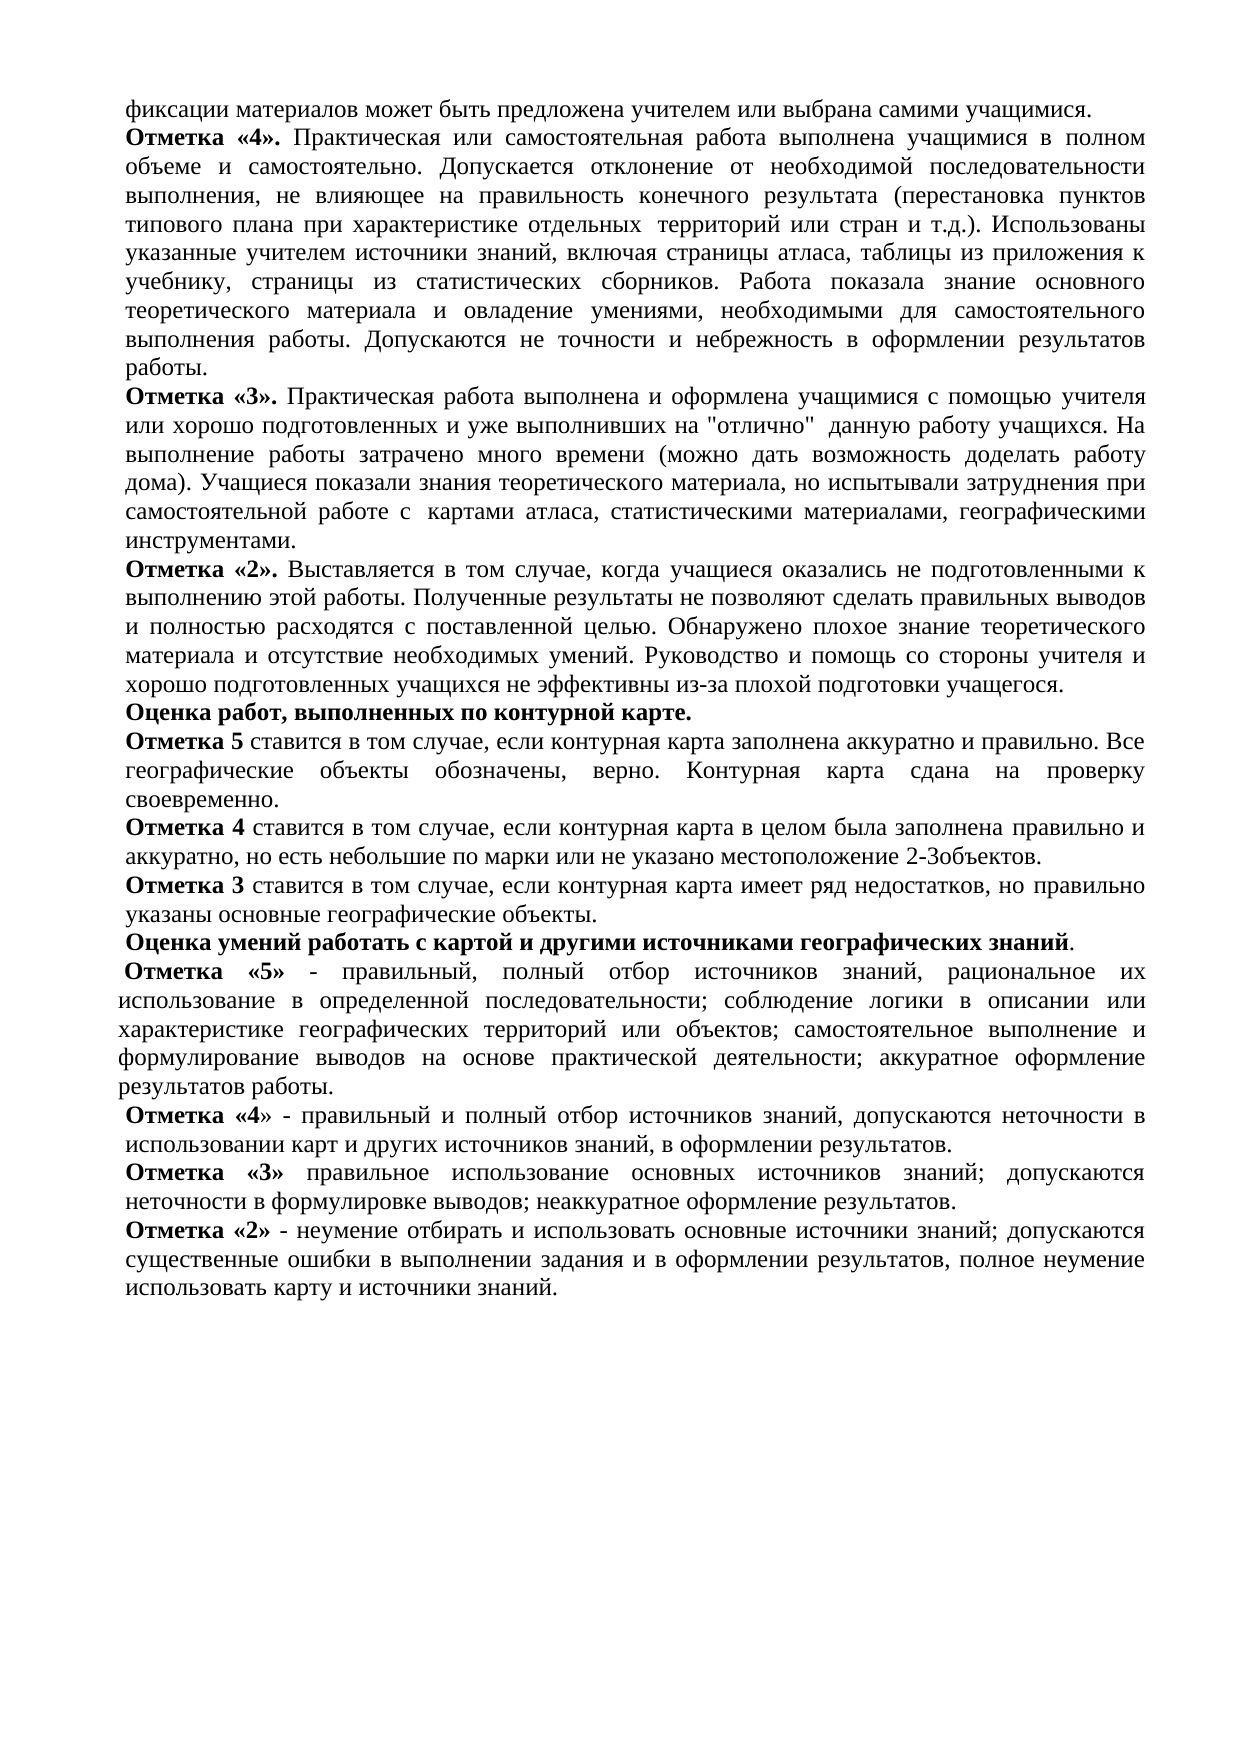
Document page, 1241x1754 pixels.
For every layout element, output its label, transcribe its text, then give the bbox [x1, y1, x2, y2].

text Отметка «4» - правильный и полный отбор источников знаний, допускаются неточности в использовании карт и других источников знаний, в оформлении результатов. [125, 1100, 1146, 1157]
text Отметка 4 ставится в том случае, если контурная карта в целом была заполнена правильно и аккуратно, но есть небольшие по марки или не указано местоположение 2-3объектов. [125, 812, 1145, 870]
subtitle Оценка работ, выполненных по контурной карте. [125, 697, 1171, 726]
text Отметка «5» - правильный, полный отбор источников знаний, рациональное их использование в определенной последовательности; соблюдение логики в описании или характеристике географических территорий или объектов; самостоятельное выполнение и формулирование выводов на основе практической деятельности; аккуратное оформление результатов работы. [118, 956, 1146, 1100]
text фиксации материалов может быть предложена учителем или выбрана самими учащимися. [125, 94, 1146, 122]
text Отметка «3». Практическая работа выполнена и оформлена учащимися с помощью учителя или хорошо подготовленных и уже выполнивших на "отлично" данную работу учащихся. На выполнение работы затрачено много времени (можно дать возможность доделать работу дома). Учащиеся показали знания теоретического материала, но испытывали затруднения при самостоятельной работе с картами атласа, статистическими материалами, географическими инструментами. [125, 381, 1146, 554]
subtitle Оценка умений работать с картой и другими источниками географических знаний. [125, 927, 1145, 956]
text Отметка 5 ставится в том случае, если контурная карта заполнена аккуратно и правильно. Все географические объекты обозначены, верно. Контурная карта сдана на проверку своевременно. [125, 726, 1145, 812]
text Отметка «2». Выставляется в том случае, когда учащиеся оказались не подготовленными к выполнению этой работы. Полученные результаты не позволяют сделать правильных выводов и полностью расходятся с поставленной целью. Обнаружено плохое знание теоретического материала и отсутствие необходимых умений. Руководство и помощь со стороны учителя и хорошо подготовленных учащихся не эффективны из-за плохой подготовки учащегося. [125, 554, 1146, 697]
text Отметка «4». Практическая или самостоятельная работа выполнена учащимися в полном объеме и самостоятельно. Допускается отклонение от необходимой последовательности выполнения, не влияющее на правильность конечного результата (перестановка пунктов типового плана при характеристике отдельных территорий или стран и т.д.). Использованы указанные учителем источники знаний, включая страницы атласа, таблицы из приложения к учебнику, страницы из статистических сборников. Работа показала знание основного теоретического материала и овладение умениями, необходимыми для самостоятельного выполнения работы. Допускаются не точности и небрежность в оформлении результатов работы. [125, 122, 1146, 381]
text Отметка «3» правильное использование основных источников знаний; допускаются неточности в формулировке выводов; неаккуратное оформление результатов. [125, 1157, 1145, 1215]
text Отметка 3 ставится в том случае, если контурная карта имеет ряд недостатков, но правильно указаны основные географические объекты. [125, 870, 1145, 927]
text Отметка «2» - неумение отбирать и использовать основные источники знаний; допускаются существенные ошибки в выполнении задания и в оформлении результатов, полное неумение использовать карту и источники знаний. [125, 1215, 1145, 1301]
